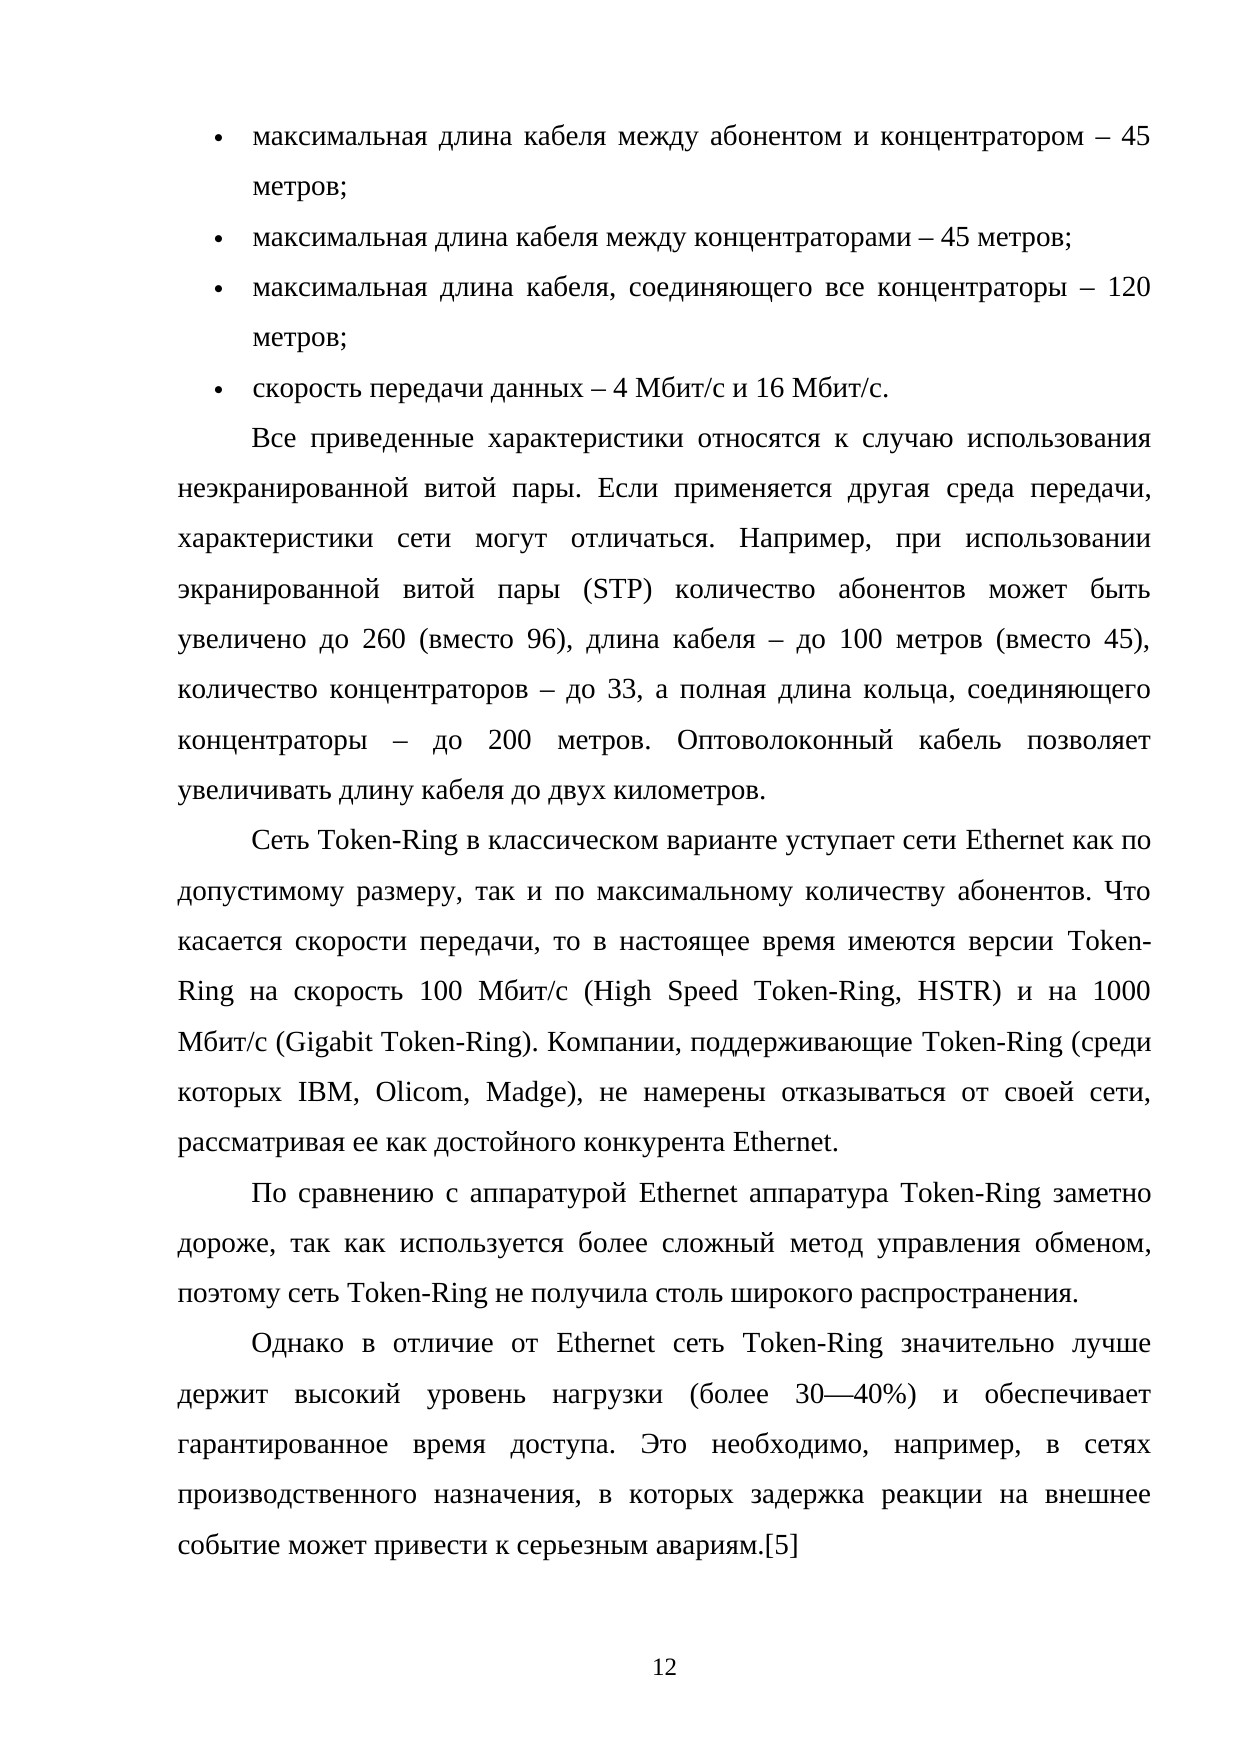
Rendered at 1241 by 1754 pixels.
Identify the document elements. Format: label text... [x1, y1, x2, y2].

list максимальная длина кабеля между абонентом и концентратором – ; [215, 118, 1152, 202]
text Все приведенные характеристики относятся к случаю использования неэкранированной витой пары. Если применяется другая среда передачи, характеристики сети могут отличаться. Например, при использовании экранированной витой пары (STP) количество абонентов может быть увеличено до 260 (вместо 96), длина кабеля – до (вместо 45), количество концентраторов – до 33, а полная длина кольца, соединяющего концентраторы – до . Оптоволоконный кабель позволяет увеличивать длину кабеля до двух километров. [177, 420, 1152, 806]
text По сравнению с аппаратурой Ethernet аппаратура Token-Ring заметно дороже, так как используется более сложный метод управления обменом, поэтому сеть Token-Ring не получила столь широкого распространения. [177, 1175, 1152, 1309]
list максимальная длина кабеля, соединяющего все концентраторы – ; [215, 269, 1152, 353]
text Сеть Token-Ring в классическом варианте уступает сети Ethernet как по допустимому размеру, так и по максимальному количеству абонентов. Что касается скорости передачи, то в настоящее время имеются версии Token-Ring на скорость 100 Мбит/с (High Speed Token-Ring, HSTR) и на 1000 Мбит/с (Gigabit Token-Ring). Компании, поддерживающие Token-Ring (среди которых IBM, Olicom, Madge), не намерены отказываться от своей сети, рассматривая ее как достойного конкурента Ethernet. [177, 822, 1152, 1158]
list скорость передачи данных – 4 Мбит/с и 16 Мбит/с. [215, 370, 1152, 403]
text Однако в отличие от Ethernet сеть Token-Ring значительно лучше держит высокий уровень нагрузки (более 30—40%) и обеспечивает гарантированное время доступа. Это необходимо, например, в сетях производственного назначения, в которых задержка реакции на внешнее событие может привести к серьезным авариям.[5] [177, 1326, 1152, 1560]
list максимальная длина кабеля между концентраторами – ; [215, 219, 1152, 252]
